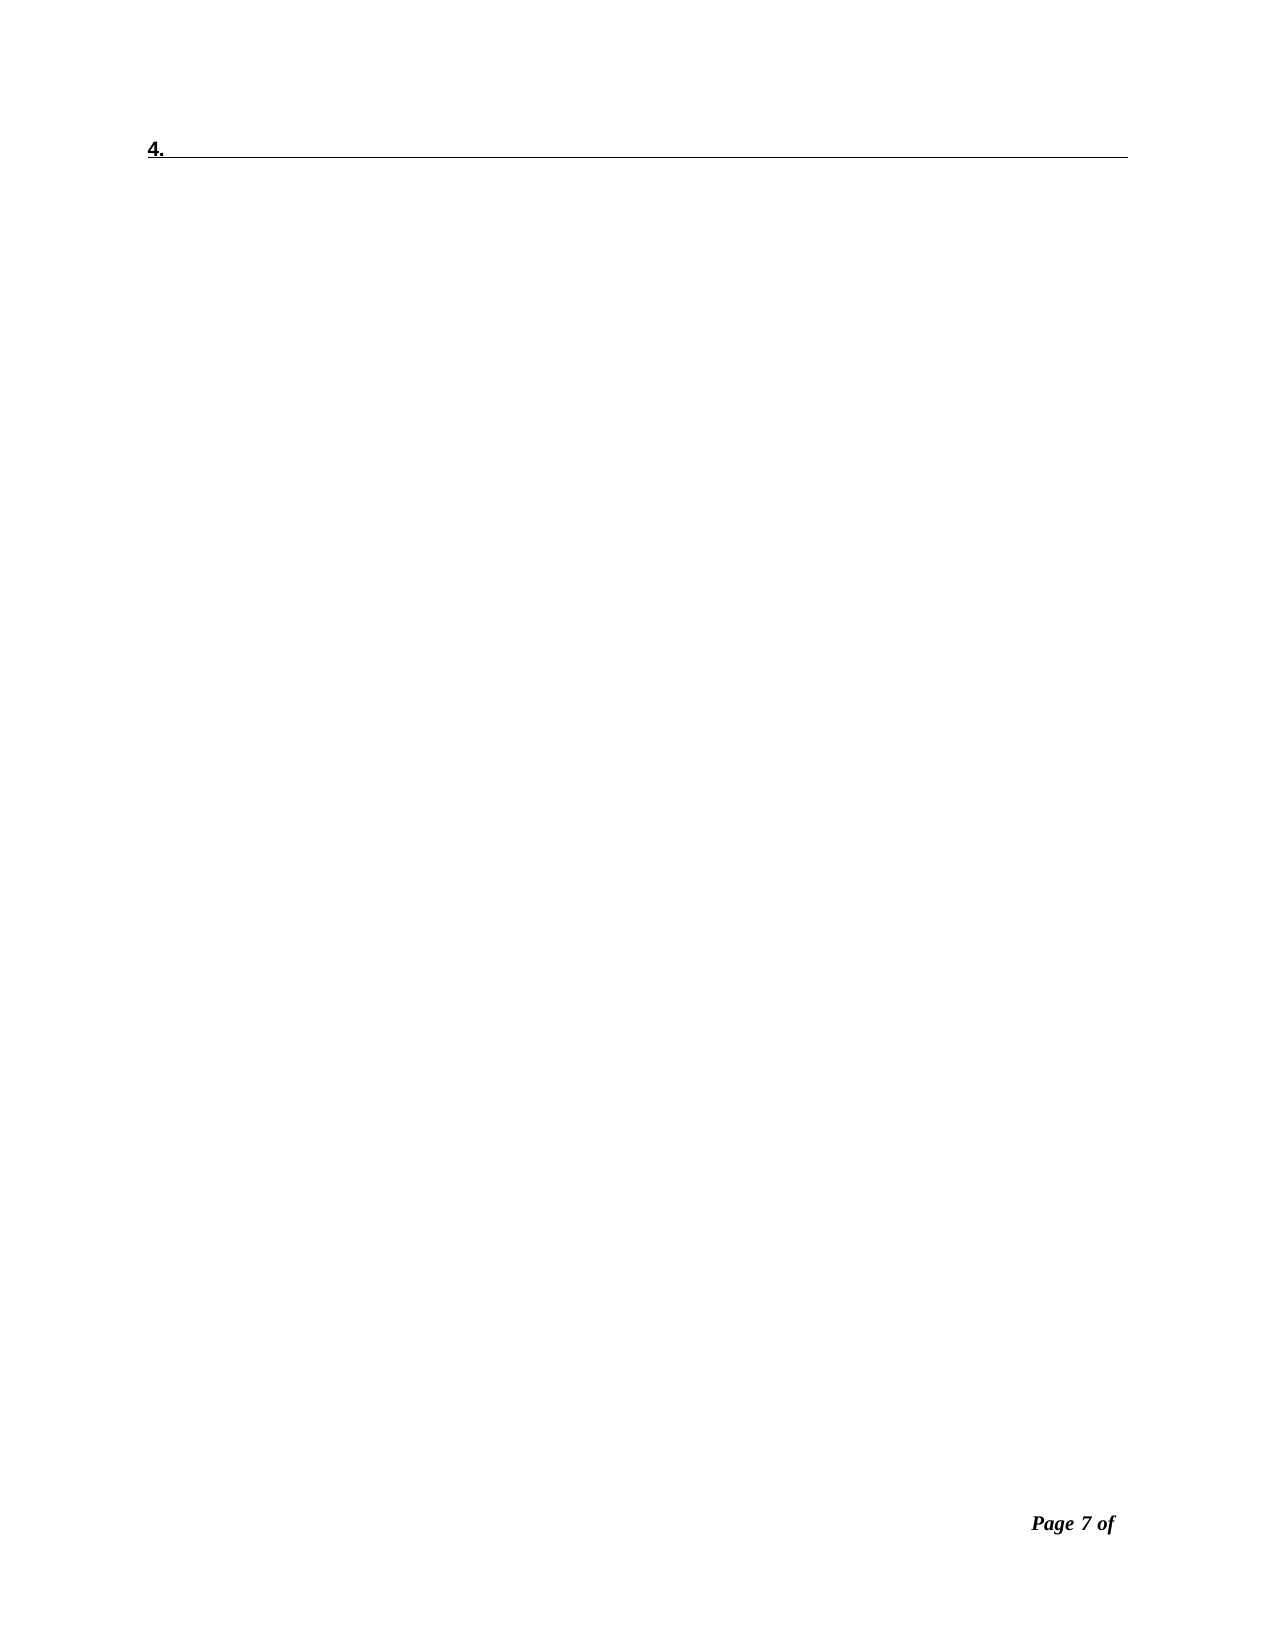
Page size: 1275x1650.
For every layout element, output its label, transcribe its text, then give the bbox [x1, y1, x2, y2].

text 4. [147, 136, 1158, 160]
